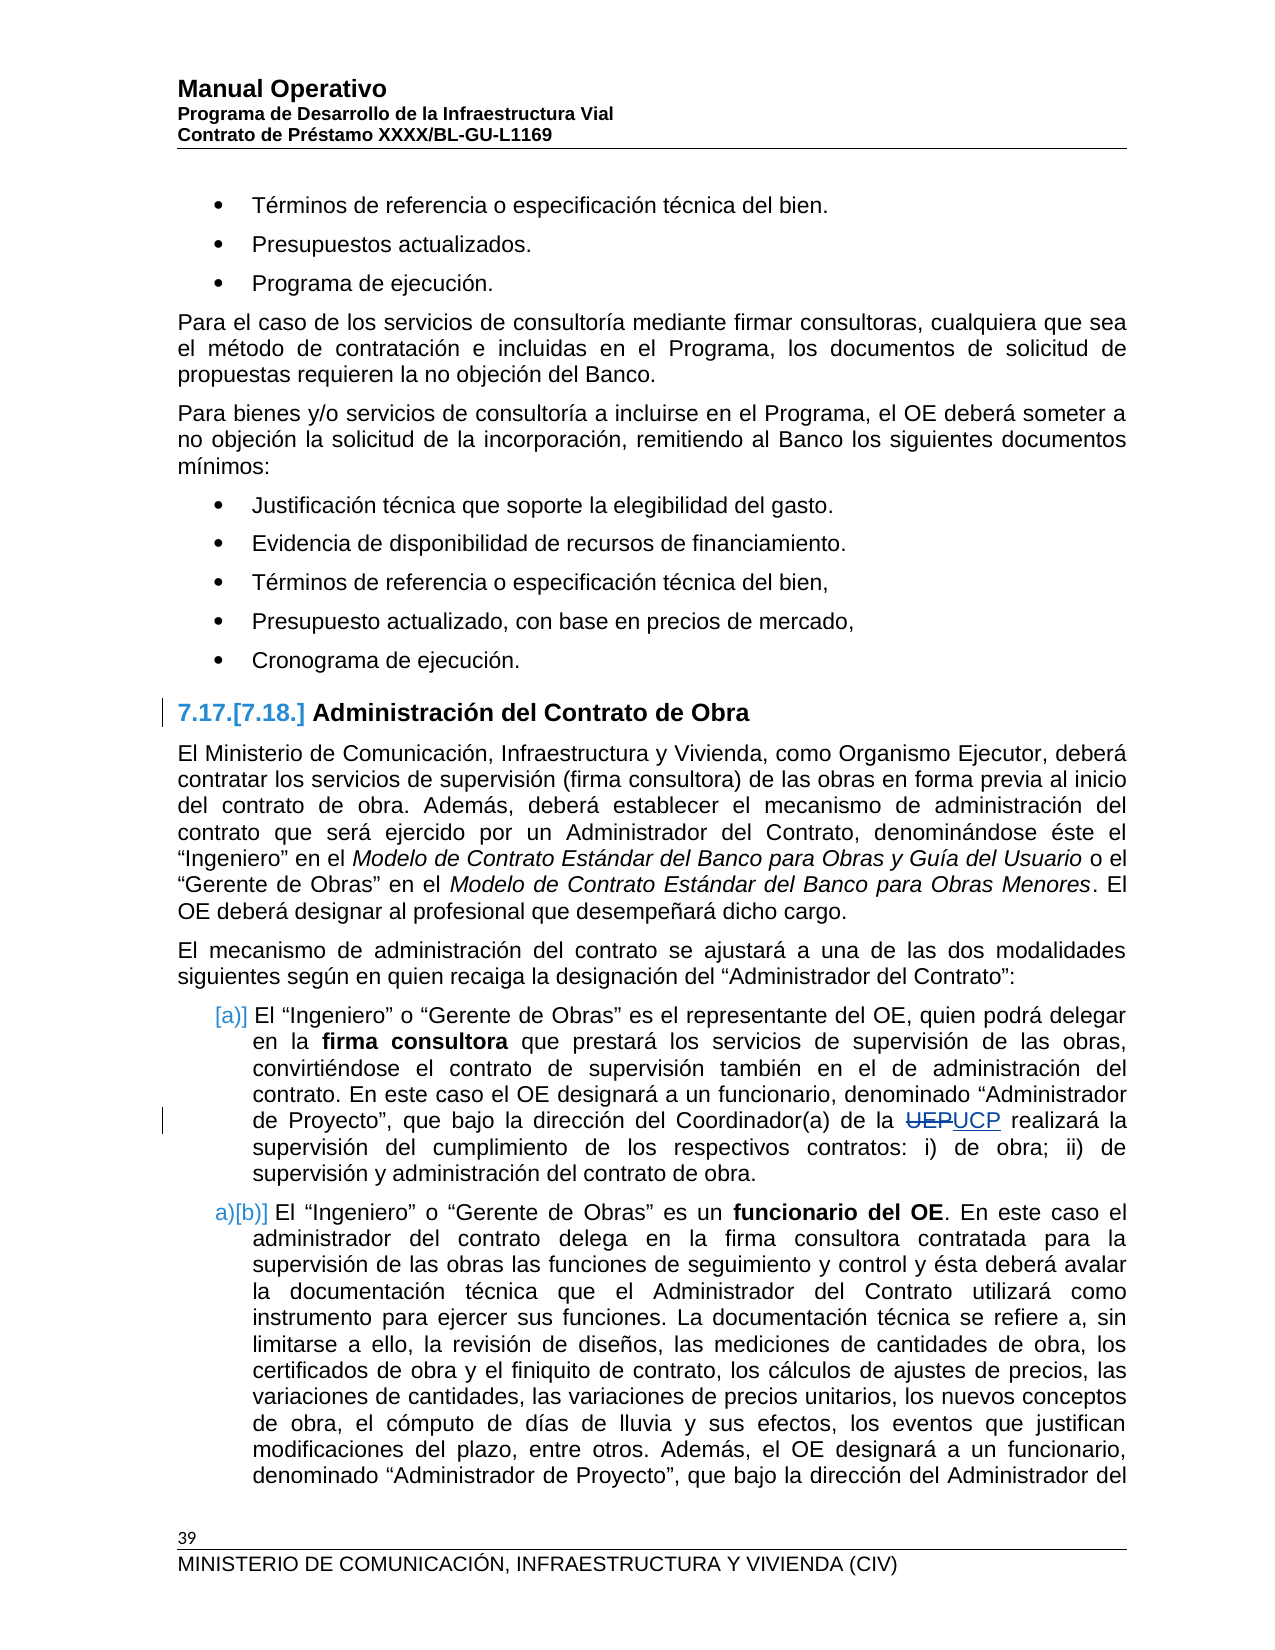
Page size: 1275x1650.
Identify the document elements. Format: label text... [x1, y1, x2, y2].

subtitle Administración del Contrato de Obra [177, 698, 1127, 727]
list Programa de ejecución. [214, 269, 1127, 296]
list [215, 1199, 1127, 1489]
list Cronograma de ejecución. [214, 647, 1127, 673]
list El “Ingeniero” o “Gerente de Obras” es el representante del OE, quien podrá delegar en la firma consultora que prestará los servicios de supervisión de las obras, convirtiéndose el contrato de supervisión también en el de administración del contrato. En este caso el OE designará a un funcionario, denominado “Administrador de Proyecto”, que bajo la dirección del Coordinador(a) de la realizará la supervisión del cumplimiento de los respectivos contratos: i) de obra; ii) de supervisión y administración del contrato de obra. [215, 1002, 1127, 1186]
text El Ministerio de Comunicación, Infraestructura y Vivienda, como Organismo Ejecutor, deberá contratar los servicios de supervisión (firma consultora) de las obras en forma previa al inicio del contrato de obra. Además, deberá establecer el mecanismo de administración del contrato que será ejercido por un Administrador del Contrato, denominándose éste el “Ingeniero” en el Modelo de Contrato Estándar del Banco para Obras y Guía del Usuario o el “Gerente de Obras” en el Modelo de Contrato Estándar del Banco para Obras Menores. El OE deberá designar al profesional que desempeñará dicho cargo. [177, 739, 1127, 924]
text El mecanismo de administración del contrato se ajustará a una de las dos modalidades siguientes según en quien recaiga la designación del “Administrador del Contrato”: [177, 937, 1127, 989]
text Para bienes y/o servicios de consultoría a incluirse en el Programa, el OE deberá someter a no objeción la solicitud de la incorporación, remitiendo al Banco los siguientes documentos mínimos: [177, 400, 1127, 479]
list Evidencia de disponibilidad de recursos de financiamiento. [214, 530, 1127, 557]
list Presupuesto actualizado, con base en precios de mercado, [214, 608, 1127, 634]
text Para el caso de los servicios de consultoría mediante firmar consultoras, cualquiera que sea el método de contratación e incluidas en el Programa, los documentos de solicitud de propuestas requieren la no objeción del Banco. [177, 308, 1127, 387]
list Presupuestos actualizados. [214, 231, 1127, 257]
list Justificación técnica que soporte la elegibilidad del gasto. [214, 492, 1127, 518]
list Términos de referencia o especificación técnica del bien. [214, 192, 1127, 218]
list Términos de referencia o especificación técnica del bien, [214, 569, 1127, 596]
